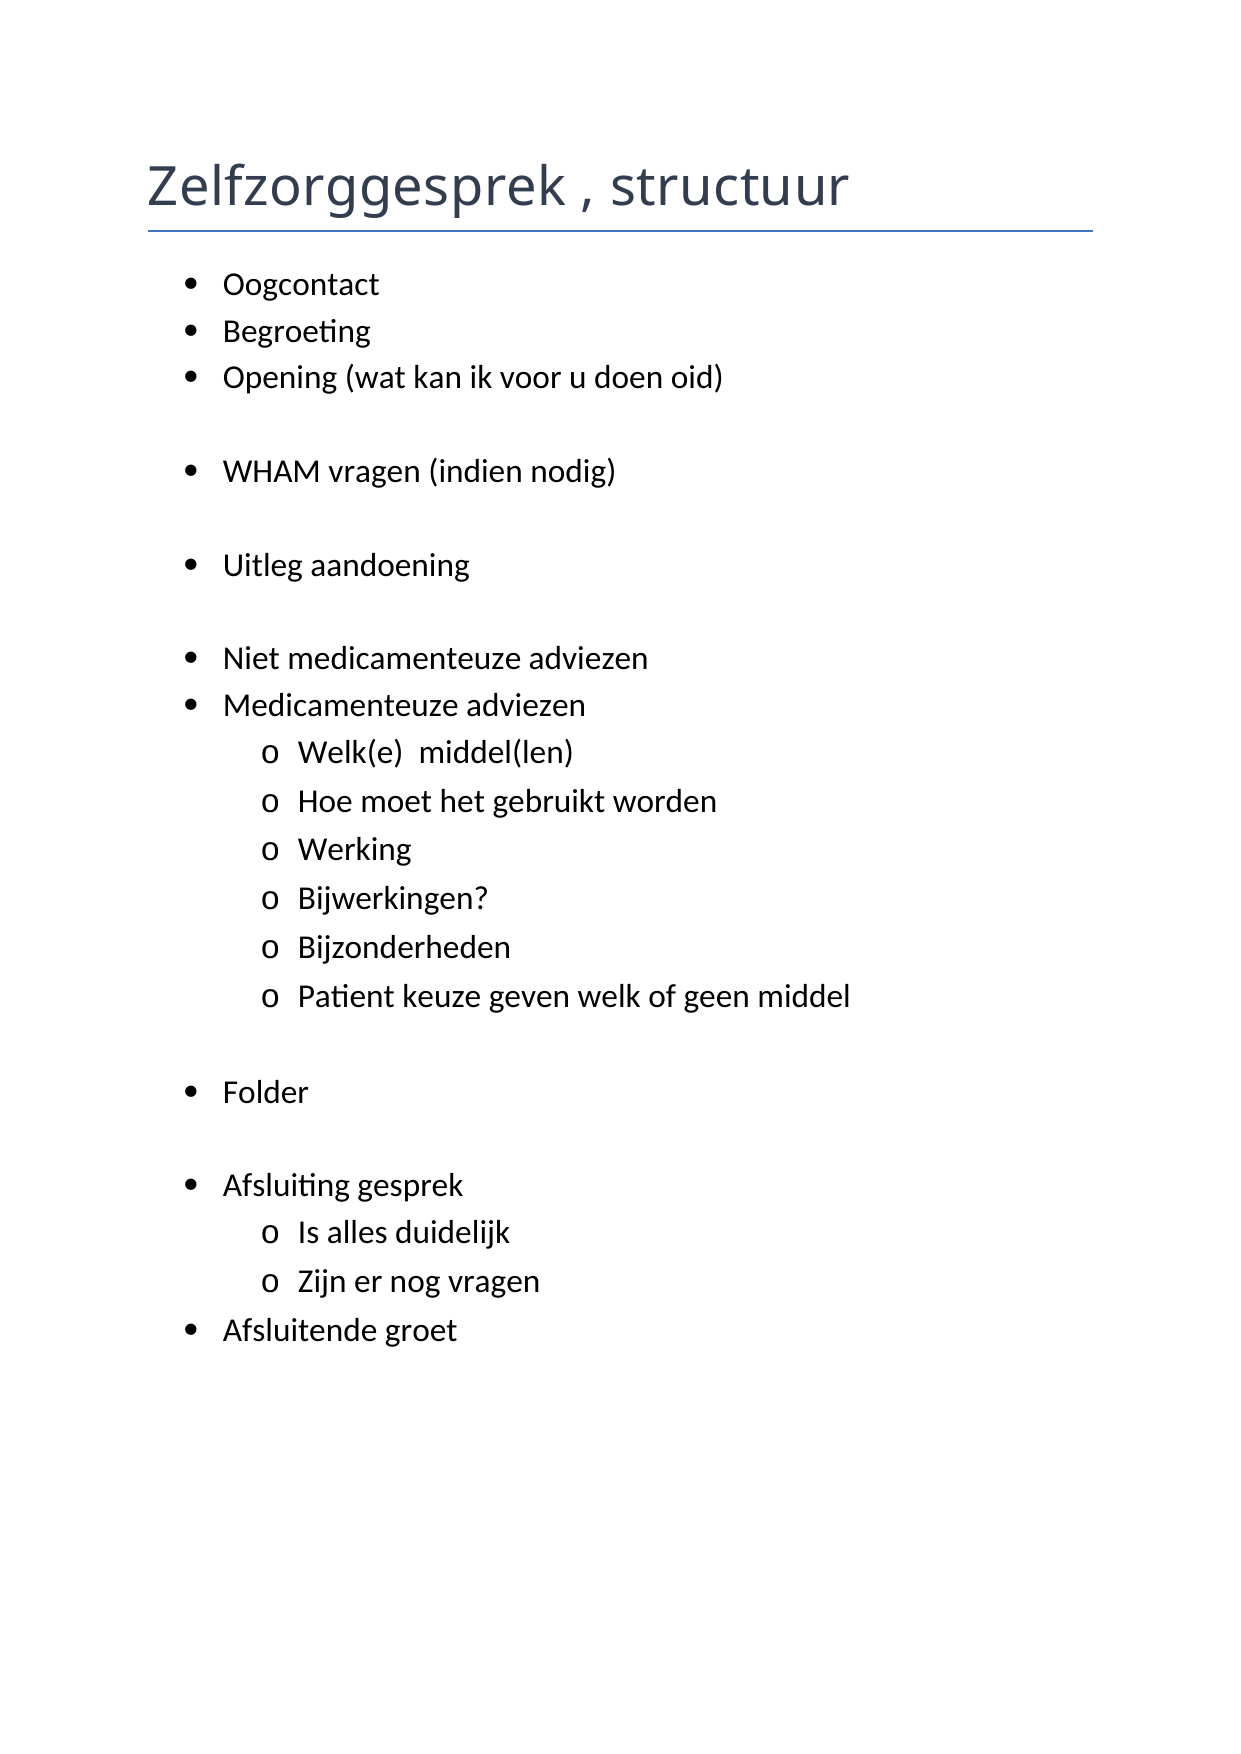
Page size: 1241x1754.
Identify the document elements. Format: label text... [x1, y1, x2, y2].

list Oogcontact [185, 263, 1093, 304]
list Hoe moet het gebruikt worden [260, 779, 1093, 822]
list Bijzonderheden [260, 926, 1093, 969]
list Patient keuze geven welk of geen middel [260, 975, 1093, 1017]
list WHAM vragen (indien nodig) [185, 450, 1093, 491]
list Werking [260, 828, 1093, 871]
list Uitleg aandoening [185, 544, 1093, 584]
list Folder [185, 1071, 1093, 1111]
list Opening (wat kan ik voor u doen oid) [185, 357, 1093, 397]
title Zelfzorggesprek , structuur [148, 148, 1093, 230]
list Begroeting [185, 310, 1093, 351]
list Is alles duidelijk [260, 1211, 1093, 1253]
list Afsluiting gesprek [185, 1164, 1093, 1205]
list Medicamenteuze adviezen [185, 684, 1093, 725]
list Welk(e) middel(len) [260, 731, 1093, 773]
list Zijn er nog vragen [260, 1260, 1093, 1302]
list Niet medicamenteuze adviezen [185, 637, 1093, 678]
list Afsluitende groet [185, 1309, 1093, 1349]
list Bijwerkingen? [260, 877, 1093, 920]
